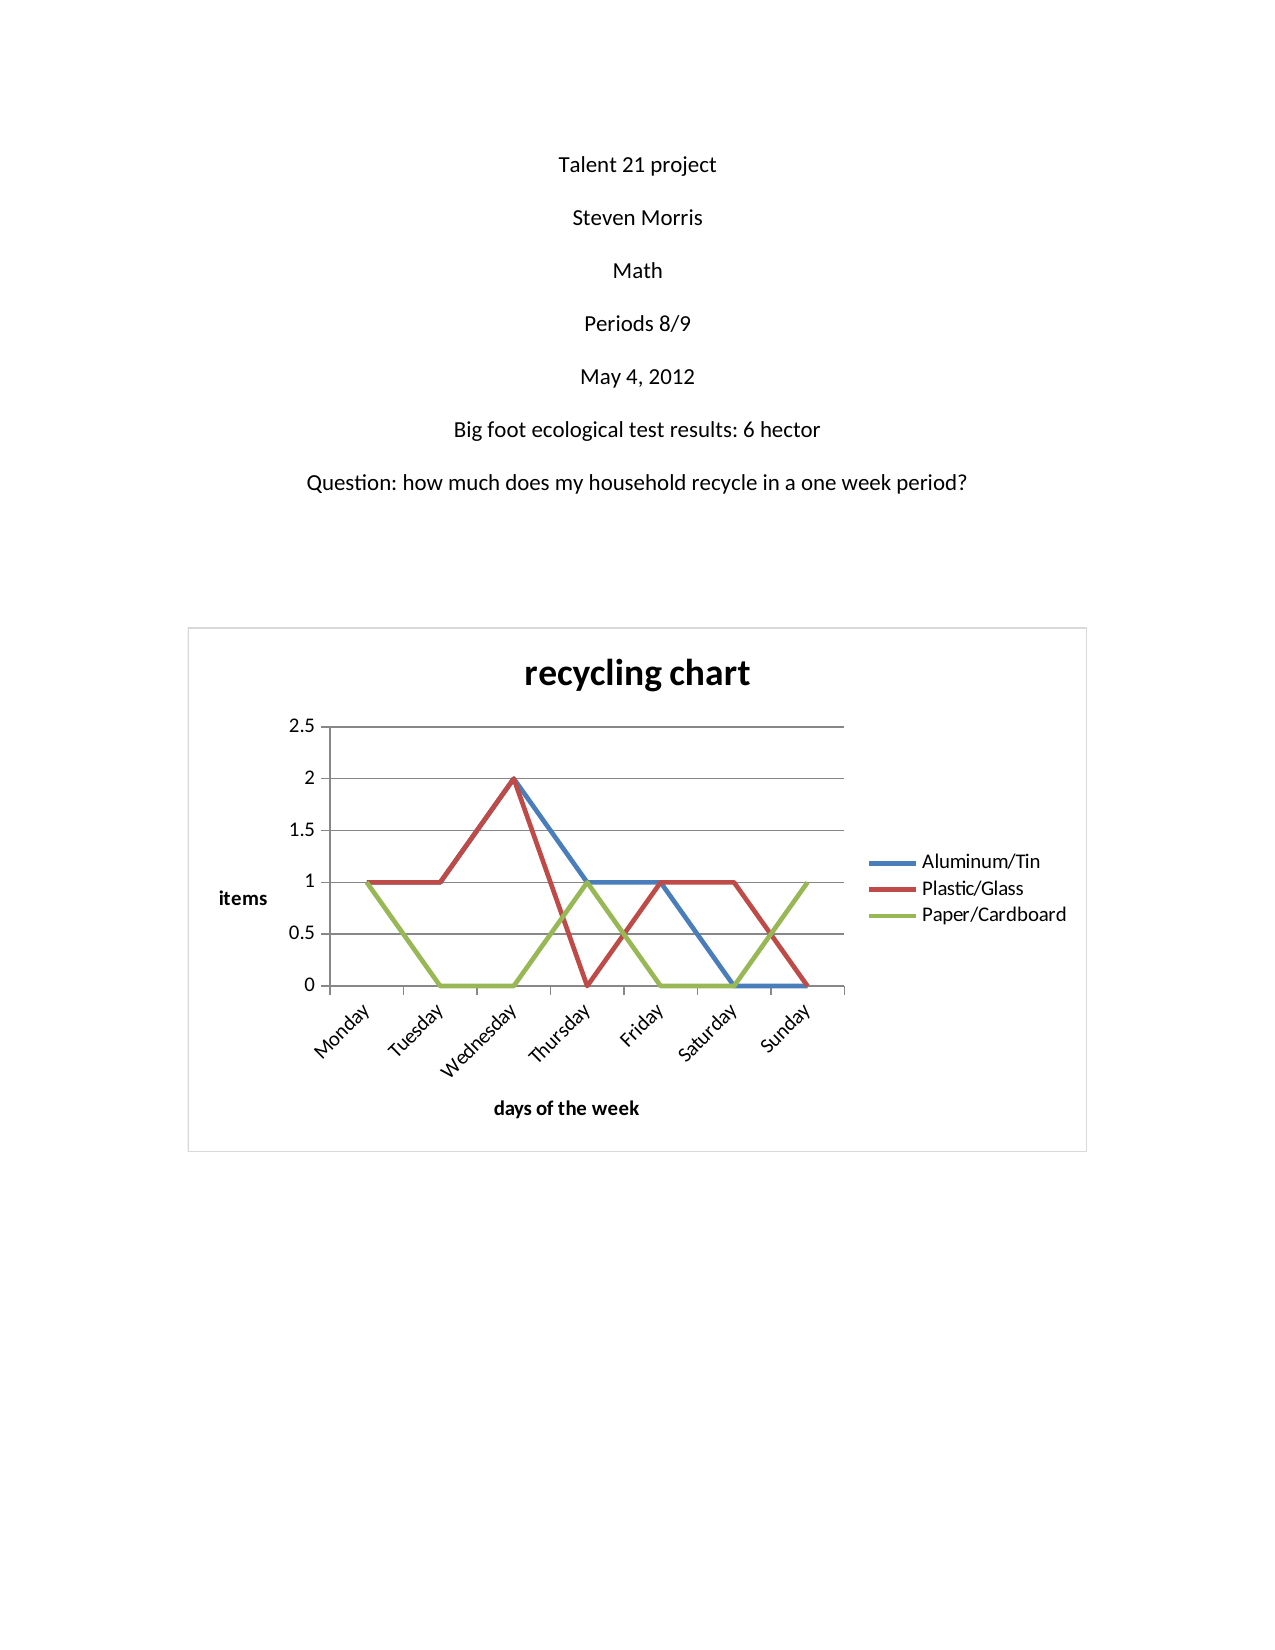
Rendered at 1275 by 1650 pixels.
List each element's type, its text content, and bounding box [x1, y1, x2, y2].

text Talent 21 project [150, 150, 1125, 178]
text Steven Morris [150, 203, 1125, 231]
text Question: how much does my household recycle in a one week period? [150, 468, 1125, 496]
text May 4, 2012 [150, 362, 1125, 390]
text Periods 8/9 [150, 309, 1125, 337]
text Math [150, 256, 1125, 284]
text Big foot ecological test results: 6 hector [150, 415, 1125, 443]
